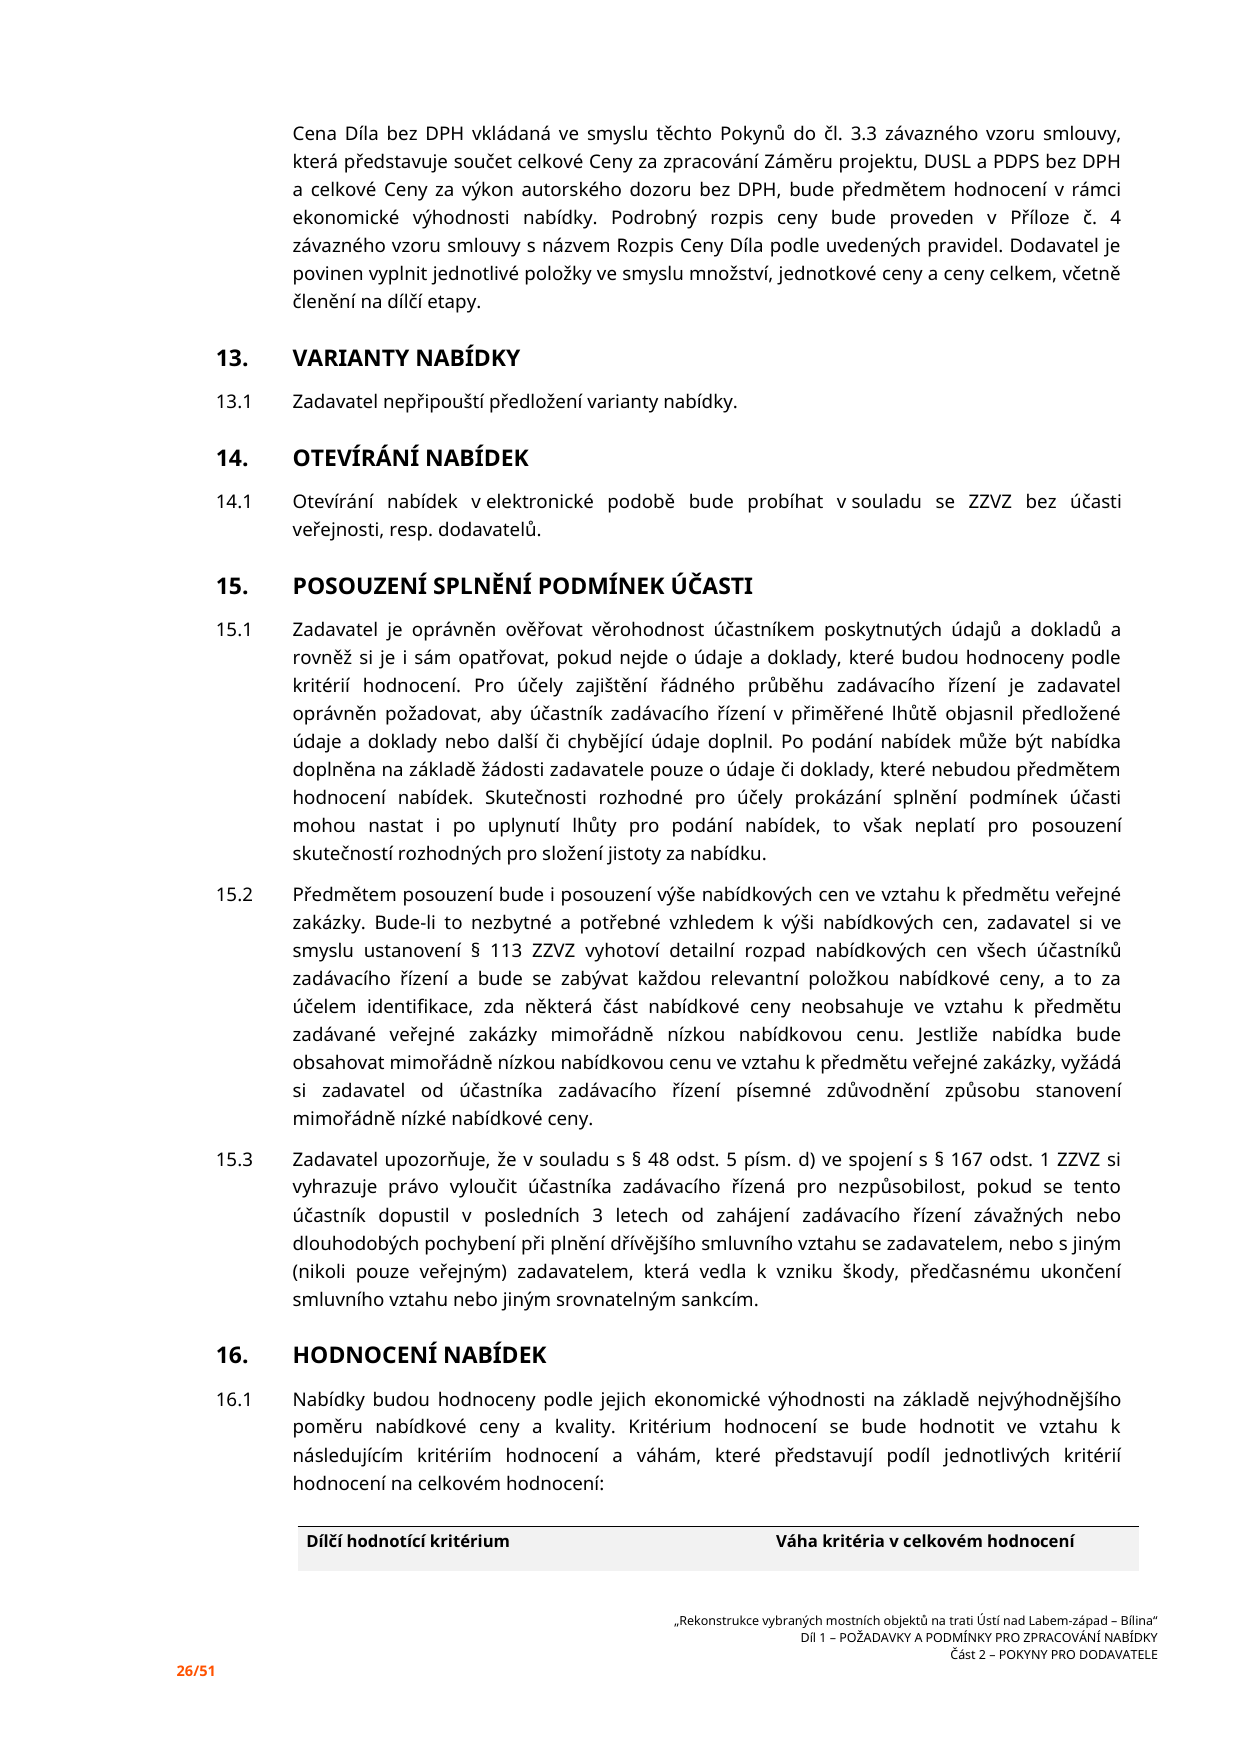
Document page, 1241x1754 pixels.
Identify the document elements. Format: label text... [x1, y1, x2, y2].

text Zadavatel upozorňuje, že v souladu s § 48 odst. 5 písm. d) ve spojení s § 167 odst. 1 ZZVZ si vyhrazuje právo vyloučit účastníka zadávacího řízená pro nezpůsobilost, pokud se tento účastník dopustil v posledních 3 letech od zahájení zadávacího řízení závažných nebo dlouhodobých pochybení při plnění dřívějšího smluvního vztahu se zadavatelem, nebo s jiným (nikoli pouze veřejným) zadavatelem, která vedla k vzniku škody, předčasnému ukončení smluvního vztahu nebo jiným srovnatelným sankcím. [216, 1146, 1122, 1311]
text Předmětem posouzení bude i posouzení výše nabídkových cen ve vztahu k předmětu veřejné zakázky. Bude-li to nezbytné a potřebné vzhledem k výši nabídkových cen, zadavatel si ve smyslu ustanovení § 113 ZZVZ vyhotoví detailní rozpad nabídkových cen všech účastníků zadávacího řízení a bude se zabývat každou relevantní položkou nabídkové ceny, a to za účelem identifikace, zda některá část nabídkové ceny neobsahuje ve vztahu k předmětu zadávané veřejné zakázky mimořádně nízkou nabídkovou cenu. Jestliže nabídka bude obsahovat mimořádně nízkou nabídkovou cenu ve vztahu k předmětu veřejné zakázky, vyžádá si zadavatel od účastníka zadávacího řízení písemné zdůvodnění způsobu stanovení mimořádně nízké nabídkové ceny. [216, 881, 1122, 1131]
table_header Dílčí hodnotící kritérium [298, 1527, 711, 1571]
text Zadavatel je oprávněn ověřovat věrohodnost účastníkem poskytnutých údajů a dokladů a rovněž si je i sám opatřovat, pokud nejde o údaje a doklady, které budou hodnoceny podle kritérií hodnocení. Pro účely zajištění řádného průběhu zadávacího řízení je zadavatel oprávněn požadovat, aby účastník zadávacího řízení v přiměřené lhůtě objasnil předložené údaje a doklady nebo další či chybějící údaje doplnil. Po podání nabídek může být nabídka doplněna na základě žádosti zadavatele pouze o údaje či doklady, které nebudou předmětem hodnocení nabídek. Skutečnosti rozhodné pro účely prokázání splnění podmínek účasti mohou nastat i po uplynutí lhůty pro podání nabídek, to však neplatí pro posouzení skutečností rozhodných pro složení jistoty za nabídku. [216, 616, 1122, 866]
text VARIANTY NABÍDKY [216, 342, 1122, 373]
text Nabídky budou hodnoceny podle jejich ekonomické výhodnosti na základě nejvýhodnějšího poměru nabídkové ceny a kvality. Kritérium hodnocení se bude hodnotit ve vztahu k následujícím kritériím hodnocení a váhám, které představují podíl jednotlivých kritérií hodnocení na celkovém hodnocení: [216, 1386, 1122, 1495]
text OTEVÍRÁNÍ NABÍDEK [216, 442, 1122, 473]
text HODNOCENÍ NABÍDEK [216, 1339, 1122, 1370]
text POSOUZENÍ SPLNĚNÍ PODMÍNEK ÚČASTI [216, 569, 1122, 601]
text Otevírání nabídek v elektronické podobě bude probíhat v souladu se ZZVZ bez účasti veřejnosti, resp. dodavatelů. [216, 488, 1122, 542]
table_header Váha kritéria v celkovém hodnocení [711, 1527, 1139, 1571]
text Zadavatel nepřipouští předložení varianty nabídky. [216, 389, 1122, 414]
list Cena Díla bez DPH vkládaná ve smyslu těchto Pokynů do čl. 3.3 závazného vzoru smlouvy, která představuje součet celkové Ceny za zpracování Záměru projektu, DUSL a PDPS bez DPH a celkové Ceny za výkon autorského dozoru bez DPH, bude předmětem hodnocení v rámci ekonomické výhodnosti nabídky. Podrobný rozpis ceny bude proveden v Příloze č. 4 závazného vzoru smlouvy s názvem Rozpis Ceny Díla podle uvedených pravidel. Dodavatel je povinen vyplnit jednotlivé položky ve smyslu množství, jednotkové ceny a ceny celkem, včetně členění na dílčí etapy. [292, 121, 1122, 314]
